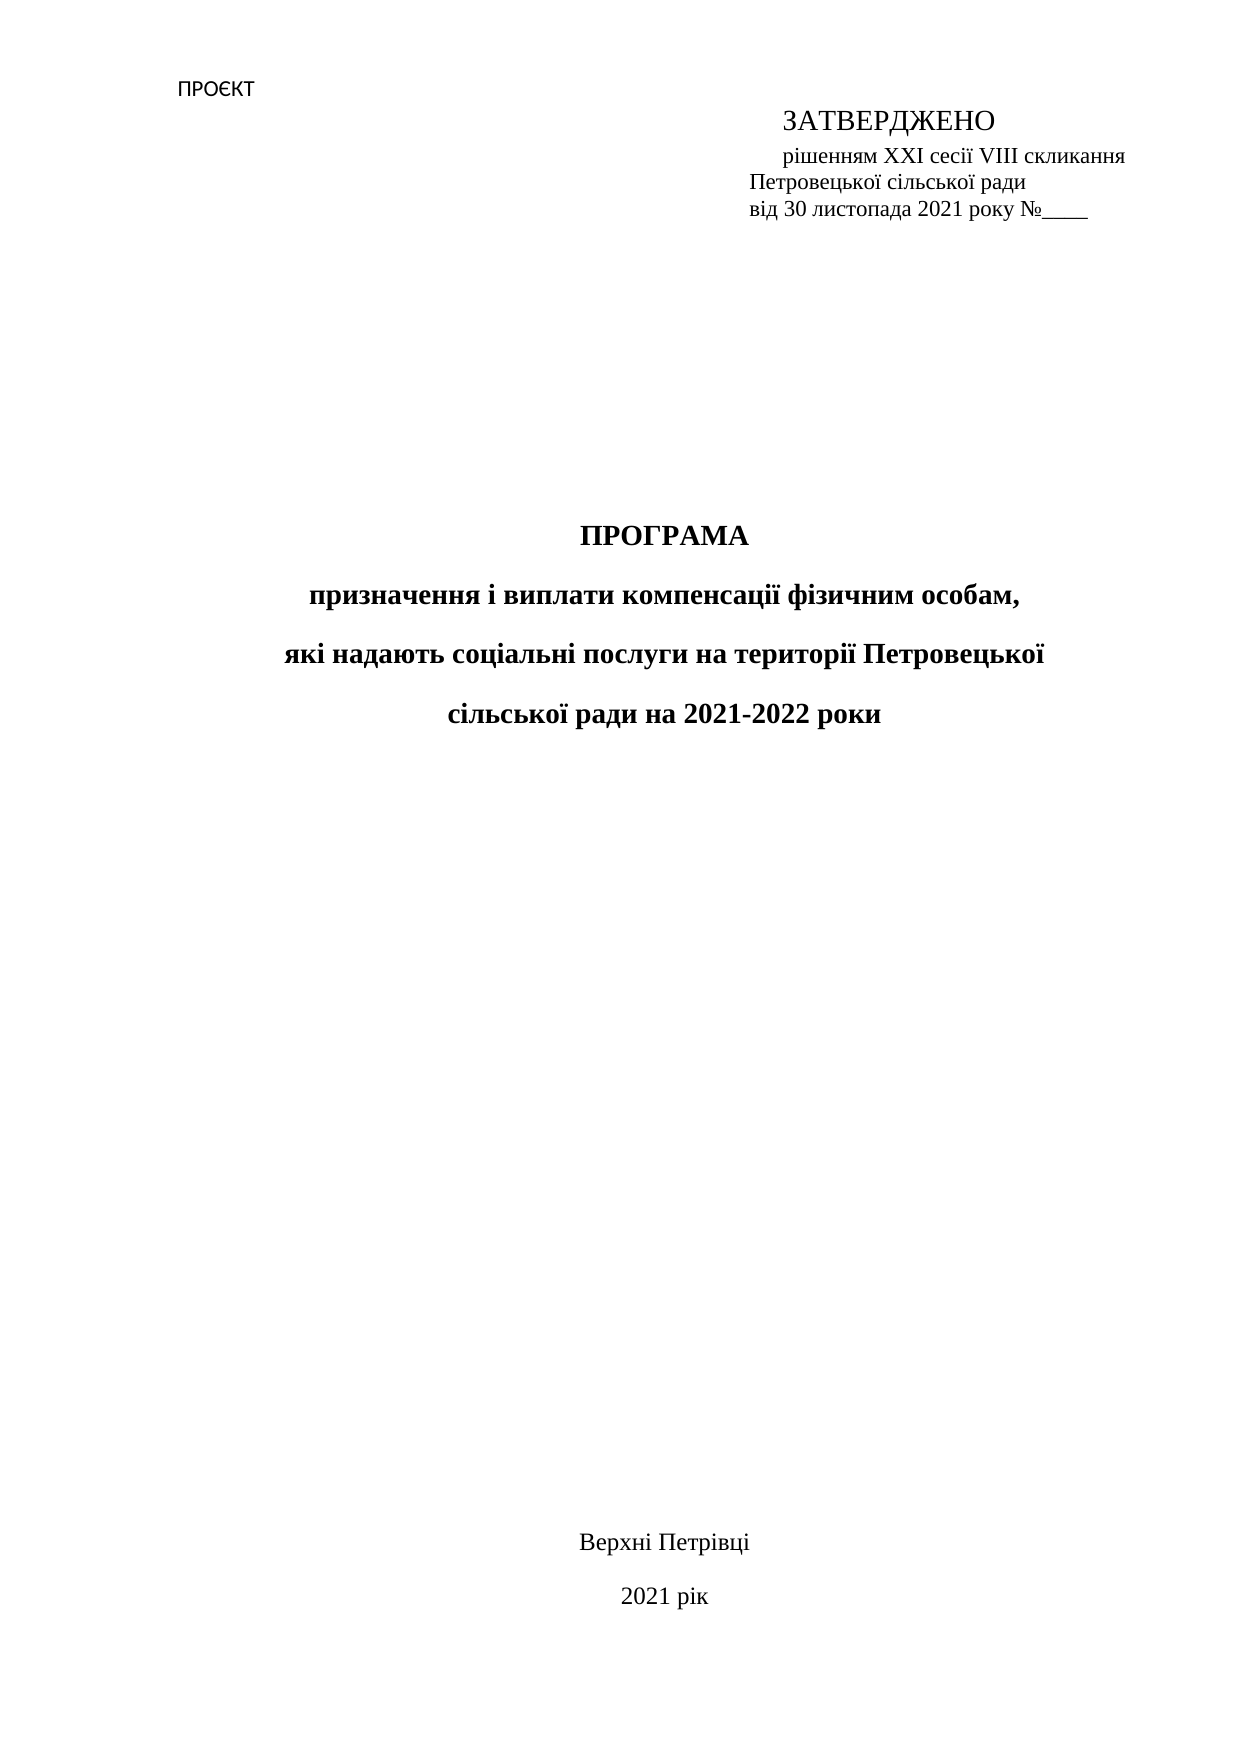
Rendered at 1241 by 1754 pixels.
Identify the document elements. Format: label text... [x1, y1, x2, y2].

text призначення і виплати компенсації фізичним особам, [177, 577, 1152, 611]
text Верхні Петрівці [177, 1527, 1152, 1556]
text від 30 листопада 2021 року №____ [177, 195, 1152, 221]
text Петровецької сільської ради [177, 168, 1152, 195]
text які надають соціальні послуги на території Петровецької [177, 637, 1152, 670]
text сільської ради на 2021-2022 роки [177, 696, 1152, 729]
text ЗАТВЕРДЖЕНО [177, 103, 1152, 137]
text 2021 рік [177, 1581, 1152, 1610]
text ПРОГРАМА [177, 518, 1152, 551]
text рішенням ХХІ сесії VIIІ скликання [177, 142, 1152, 168]
